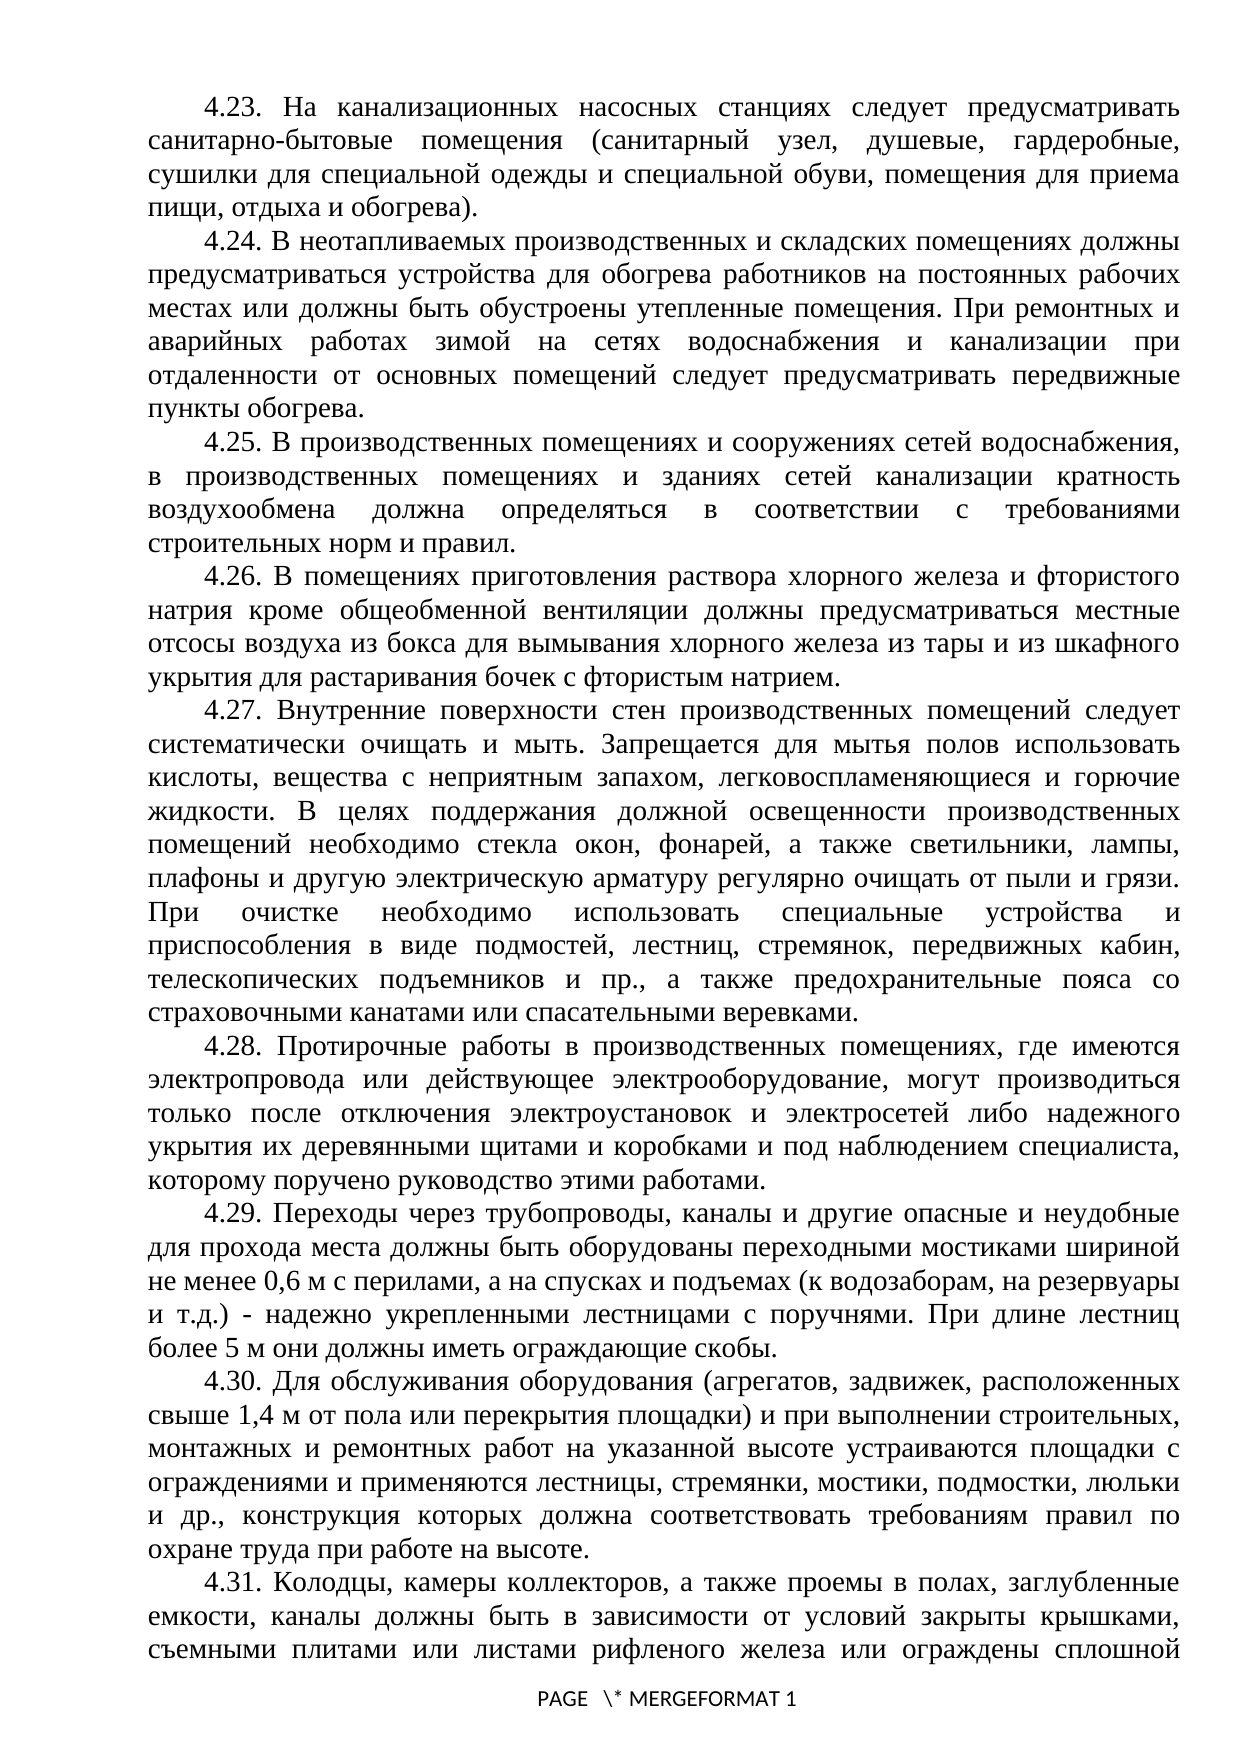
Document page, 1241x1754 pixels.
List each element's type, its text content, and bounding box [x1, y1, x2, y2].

text 4.24. В неотапливаемых производственных и складских помещениях должны предусматриваться устройства для обогрева работников на постоянных рабочих местах или должны быть обустроены утепленные помещения. При ремонтных и аварийных работах зимой на сетях водоснабжения и канализации при отдаленности от основных помещений следует предусматривать передвижные пункты обогрева. [148, 223, 1181, 424]
text 4.30. Для обслуживания оборудования (агрегатов, задвижек, расположенных свыше 1,4 м от пола или перекрытия площадки) и при выполнении строительных, монтажных и ремонтных работ на указанной высоте устраиваются площадки с ограждениями и применяются лестницы, стремянки, мостики, подмостки, люльки и др., конструкция которых должна соответствовать требованиям правил по охране труда при работе на высоте. [148, 1363, 1181, 1564]
text 4.29. Переходы через трубопроводы, каналы и другие опасные и неудобные для прохода места должны быть оборудованы переходными мостиками шириной не менее 0,6 м с перилами, а на спусках и подъемах (к водозаборам, на резервуары и т.д.) - надежно укрепленными лестницами с поручнями. При длине лестниц более 5 м они должны иметь ограждающие скобы. [148, 1196, 1181, 1363]
text 4.23. На канализационных насосных станциях следует предусматривать санитарно-бытовые помещения (санитарный узел, душевые, гардеробные, сушилки для специальной одежды и специальной обуви, помещения для приема пищи, отдыха и обогрева). [148, 89, 1181, 223]
text 4.26. В помещениях приготовления раствора хлорного железа и фтористого натрия кроме общеобменной вентиляции должны предусматриваться местные отсосы воздуха из бокса для вымывания хлорного железа из тары и из шкафного укрытия для растаривания бочек с фтористым натрием. [148, 558, 1181, 692]
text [148, 1564, 1181, 1665]
text 4.25. В производственных помещениях и сооружениях сетей водоснабжения, в производственных помещениях и зданиях сетей канализации кратность воздухообмена должна определяться в соответствии с требованиями строительных норм и правил. [148, 424, 1181, 558]
text 4.27. Внутренние поверхности стен производственных помещений следует систематически очищать и мыть. Запрещается для мытья полов использовать кислоты, вещества с неприятным запахом, легковоспламеняющиеся и горючие жидкости. В целях поддержания должной освещенности производственных помещений необходимо стекла окон, фонарей, а также светильники, лампы, плафоны и другую электрическую арматуру регулярно очищать от пыли и грязи. При очистке необходимо использовать специальные устройства и приспособления в виде подмостей, лестниц, стремянок, передвижных кабин, телескопических подъемников и пр., а также предохранительные пояса со страховочными канатами или спасательными веревками. [148, 692, 1181, 1028]
text 4.28. Протирочные работы в производственных помещениях, где имеются электропровода или действующее электрооборудование, могут производиться только после отключения электроустановок и электросетей либо надежного укрытия их деревянными щитами и коробками и под наблюдением специалиста, которому поручено руководство этими работами. [148, 1028, 1181, 1196]
